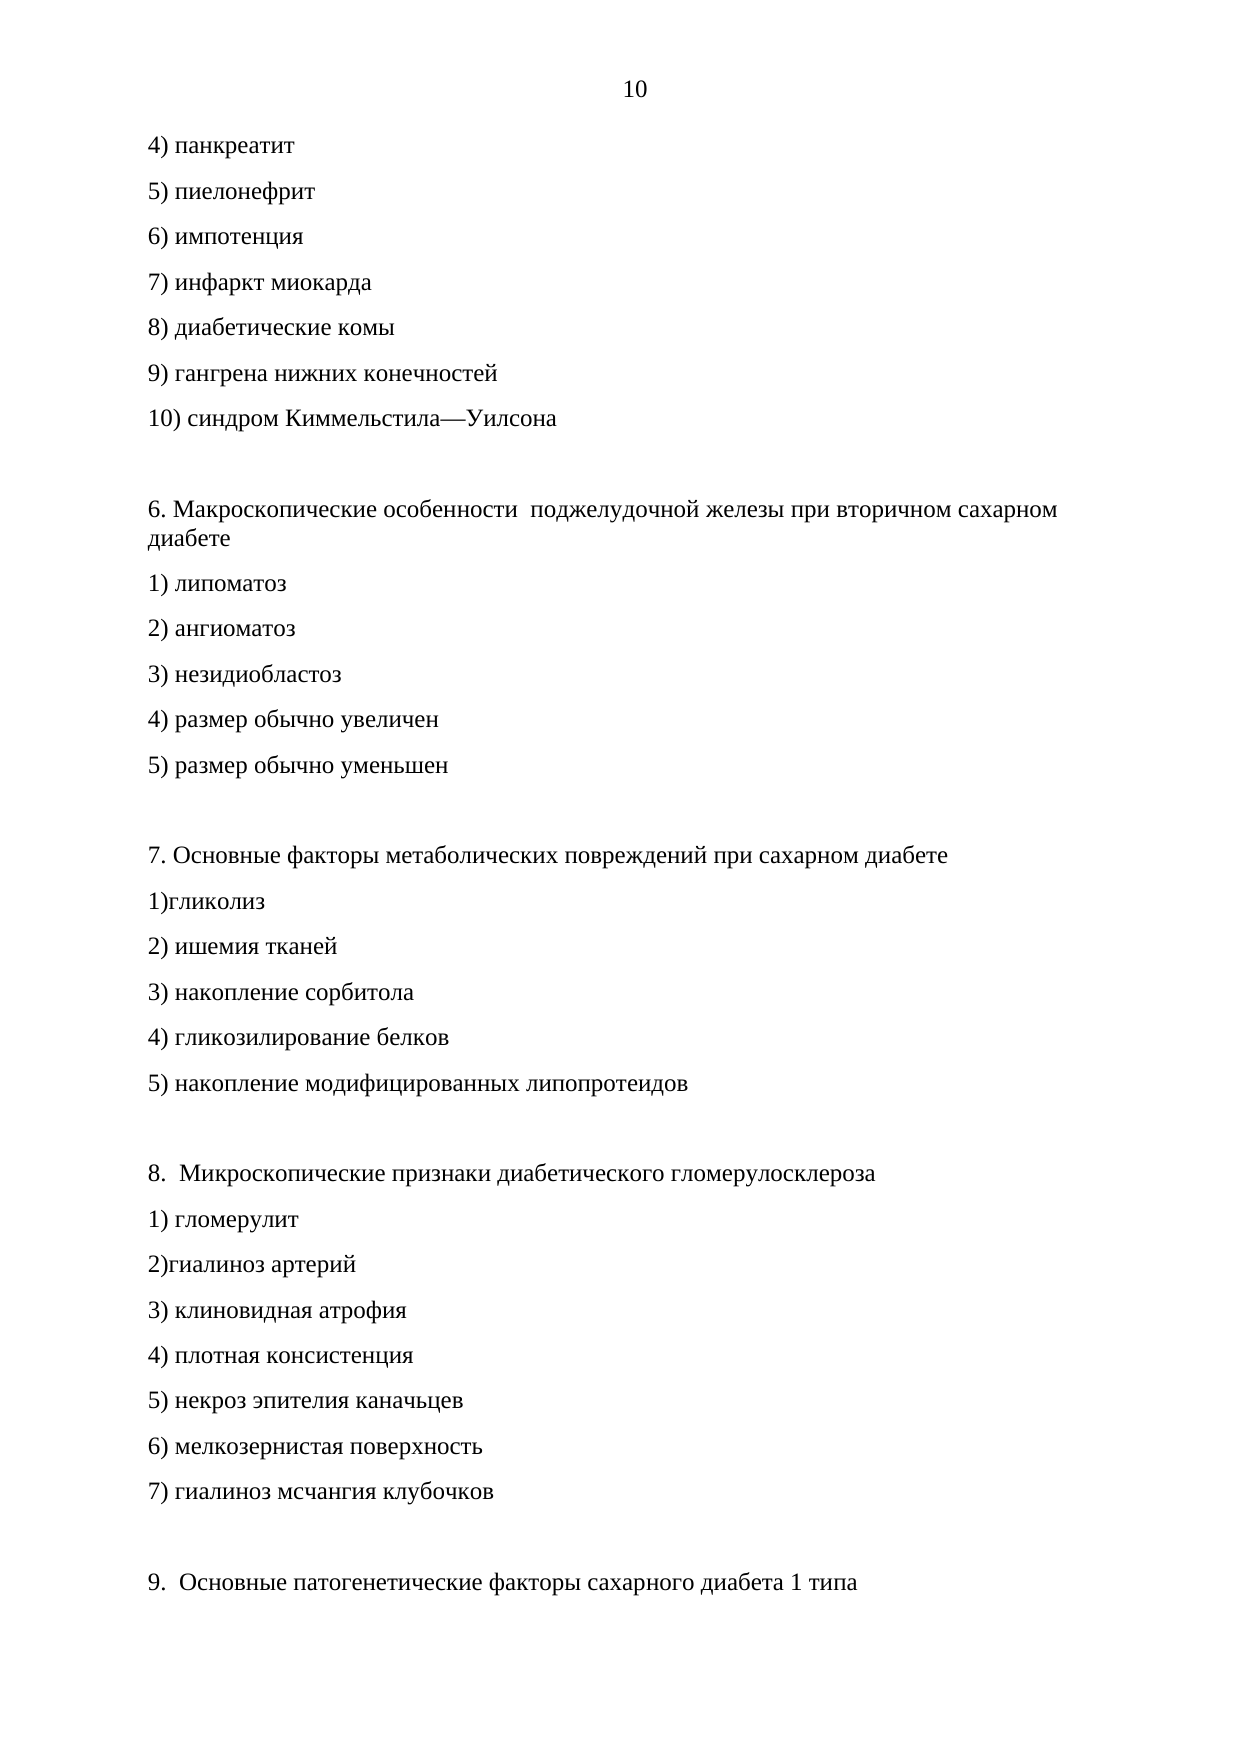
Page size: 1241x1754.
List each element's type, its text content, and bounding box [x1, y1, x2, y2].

text 3) клиновидная атрофия [148, 1295, 1122, 1323]
text 5) пиелонефрит [148, 176, 1122, 205]
text 1) липоматоз [148, 568, 1122, 597]
text 4) плотная консистенция [148, 1340, 1122, 1369]
text 1)гликолиз [148, 886, 1122, 915]
text 2) ангиоматоз [148, 613, 1122, 642]
text 1) гломерулит [148, 1204, 1122, 1233]
text 2)гиалиноз артерий [148, 1249, 1122, 1278]
text 7) гиалиноз мсчангия клубочков [148, 1476, 1122, 1505]
text 9) гангрена нижних конечностей [148, 358, 1122, 386]
text 10) синдром Киммельстила—Уилсона [148, 403, 1122, 432]
text 9. Основные патогенетические факторы сахарного диабета 1 типа [148, 1567, 1122, 1596]
text 7. Основные факторы метаболических повреждений при сахарном диабете [148, 841, 1122, 869]
text 6) мелкозернистая поверхность [148, 1431, 1122, 1460]
text 4) гликозилирование белков [148, 1022, 1122, 1051]
text 8) диабетические комы [148, 312, 1122, 341]
text 3) накопление сорбитола [148, 977, 1122, 1006]
text 3) незидиобластоз [148, 659, 1122, 688]
text 5) накопление модифицированных липопротеидов [148, 1068, 1122, 1096]
text 4) размер обычно увеличен [148, 704, 1122, 733]
text 7) инфаркт миокарда [148, 267, 1122, 296]
text 5) размер обычно уменьшен [148, 750, 1122, 778]
text 2) ишемия тканей [148, 931, 1122, 960]
text 4) панкреатит [148, 131, 1122, 159]
text 6. Макроскопические особенности поджелудочной железы при вторичном сахарном диабете [148, 494, 1122, 551]
text 8. Микроскопические признаки диабетического гломерулосклероза [148, 1158, 1122, 1187]
text 6) импотенция [148, 221, 1122, 250]
text 5) некроз эпителия каначьцев [148, 1386, 1122, 1414]
